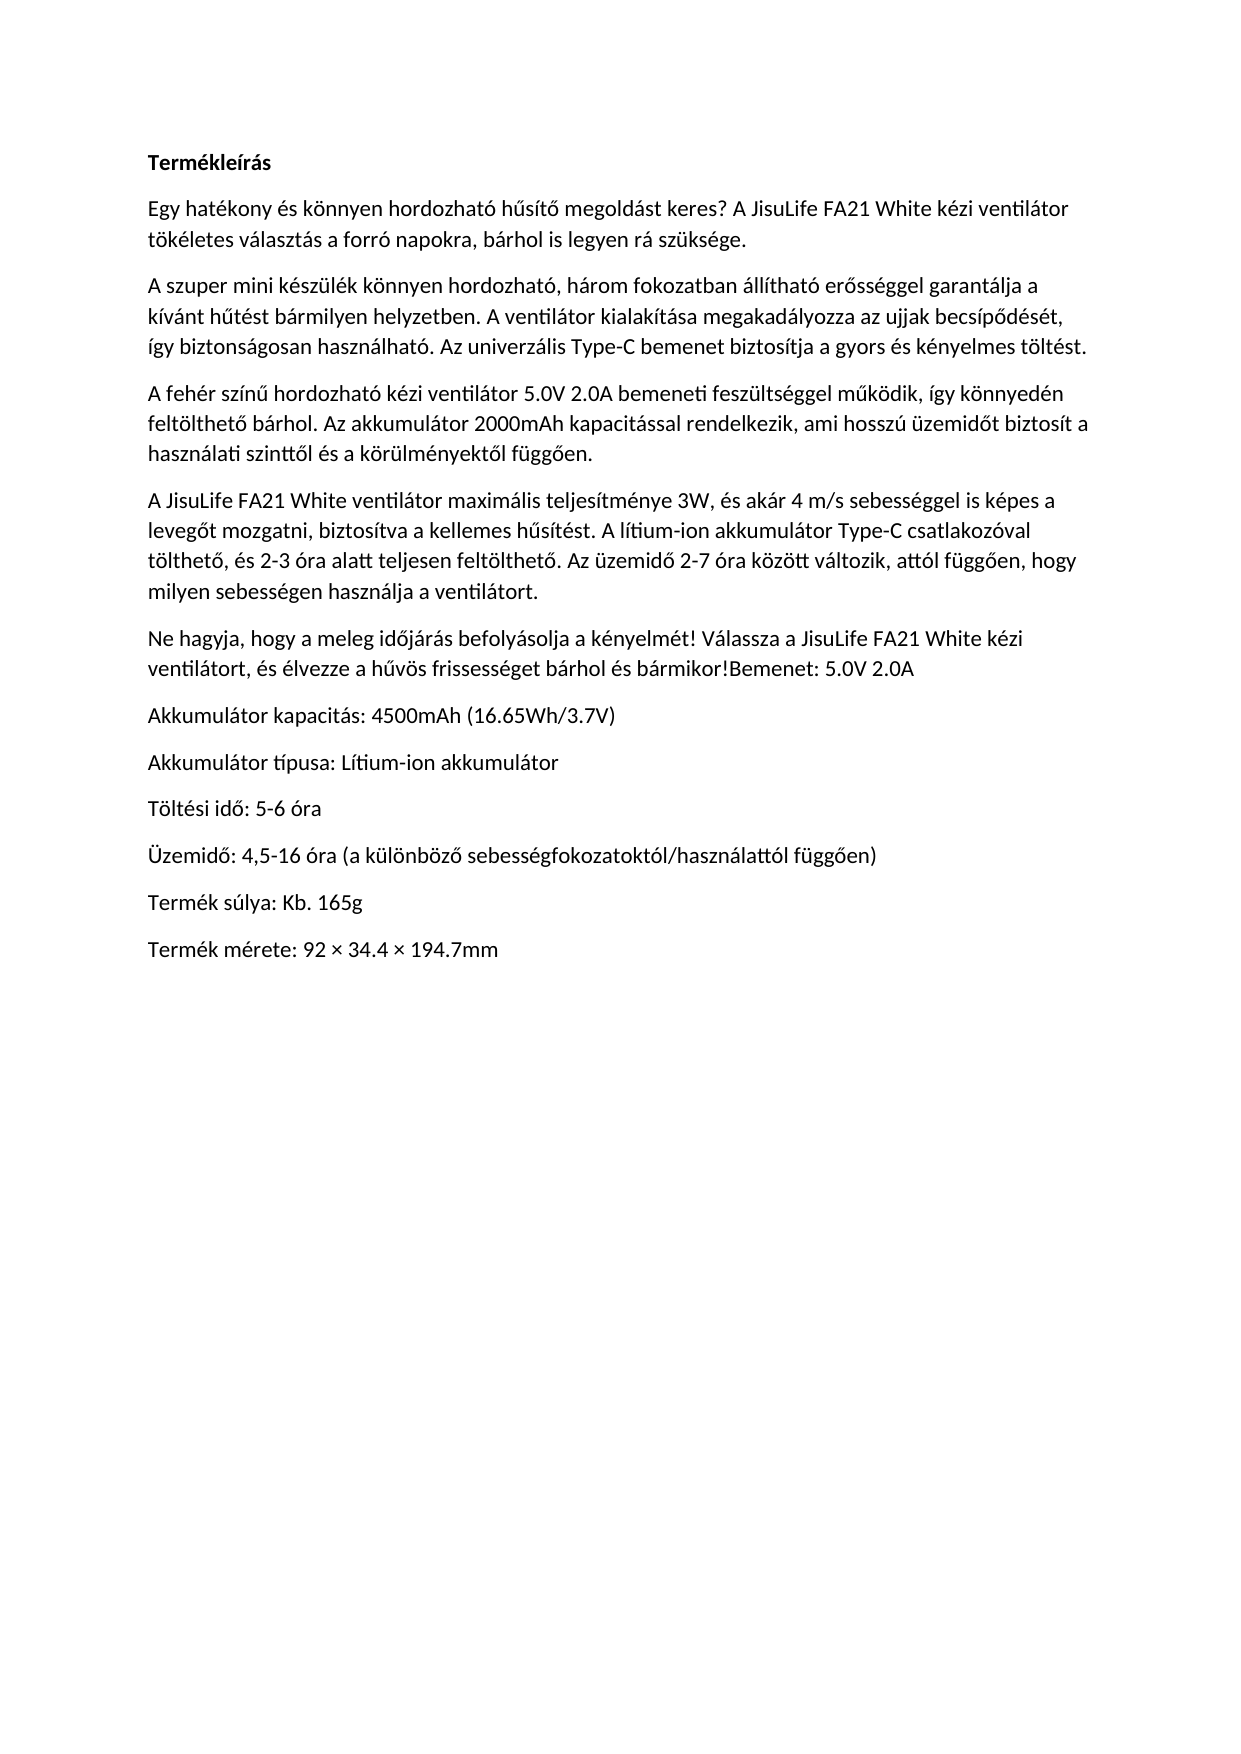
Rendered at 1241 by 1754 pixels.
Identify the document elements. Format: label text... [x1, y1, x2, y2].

text Termék súlya: Kb. 165g [148, 888, 1093, 916]
text A szuper mini készülék könnyen hordozható, három fokozatban állítható erősséggel garantálja a kívánt hűtést bármilyen helyzetben. A ventilátor kialakítása megakadályozza az ujjak becsípődését, így biztonságosan használható. Az univerzális Type-C bemenet biztosítja a gyors és kényelmes töltést. [148, 272, 1093, 360]
text Termékleírás [148, 148, 1093, 176]
text A JisuLife FA21 White ventilátor maximális teljesítménye 3W, és akár 4 m/s sebességgel is képes a levegőt mozgatni, biztosítva a kellemes hűsítést. A lítium-ion akkumulátor Type-C csatlakozóval tölthető, és 2-3 óra alatt teljesen feltölthető. Az üzemidő 2-7 óra között változik, attól függően, hogy milyen sebességen használja a ventilátort. [148, 486, 1093, 605]
text Üzemidő: 4,5-16 óra (a különböző sebességfokozatoktól/használattól függően) [148, 841, 1093, 869]
text Egy hatékony és könnyen hordozható hűsítő megoldást keres? A JisuLife FA21 White kézi ventilátor tökéletes választás a forró napokra, bárhol is legyen rá szüksége. [148, 194, 1093, 253]
text Termék mérete: 92 × 34.4 × 194.7mm [148, 935, 1093, 963]
text Akkumulátor típusa: Lítium-ion akkumulátor [148, 748, 1093, 776]
text Ne hagyja, hogy a meleg időjárás befolyásolja a kényelmét! Válassza a JisuLife FA21 White kézi ventilátort, és élvezze a hűvös frissességet bárhol és bármikor!Bemenet: 5.0V 2.0A [148, 624, 1093, 682]
text Akkumulátor kapacitás: 4500mAh (16.65Wh/3.7V) [148, 701, 1093, 729]
text A fehér színű hordozható kézi ventilátor 5.0V 2.0A bemeneti feszültséggel működik, így könnyedén feltölthető bárhol. Az akkumulátor 2000mAh kapacitással rendelkezik, ami hosszú üzemidőt biztosít a használati szinttől és a körülményektől függően. [148, 379, 1093, 467]
text Töltési idő: 5-6 óra [148, 794, 1093, 822]
